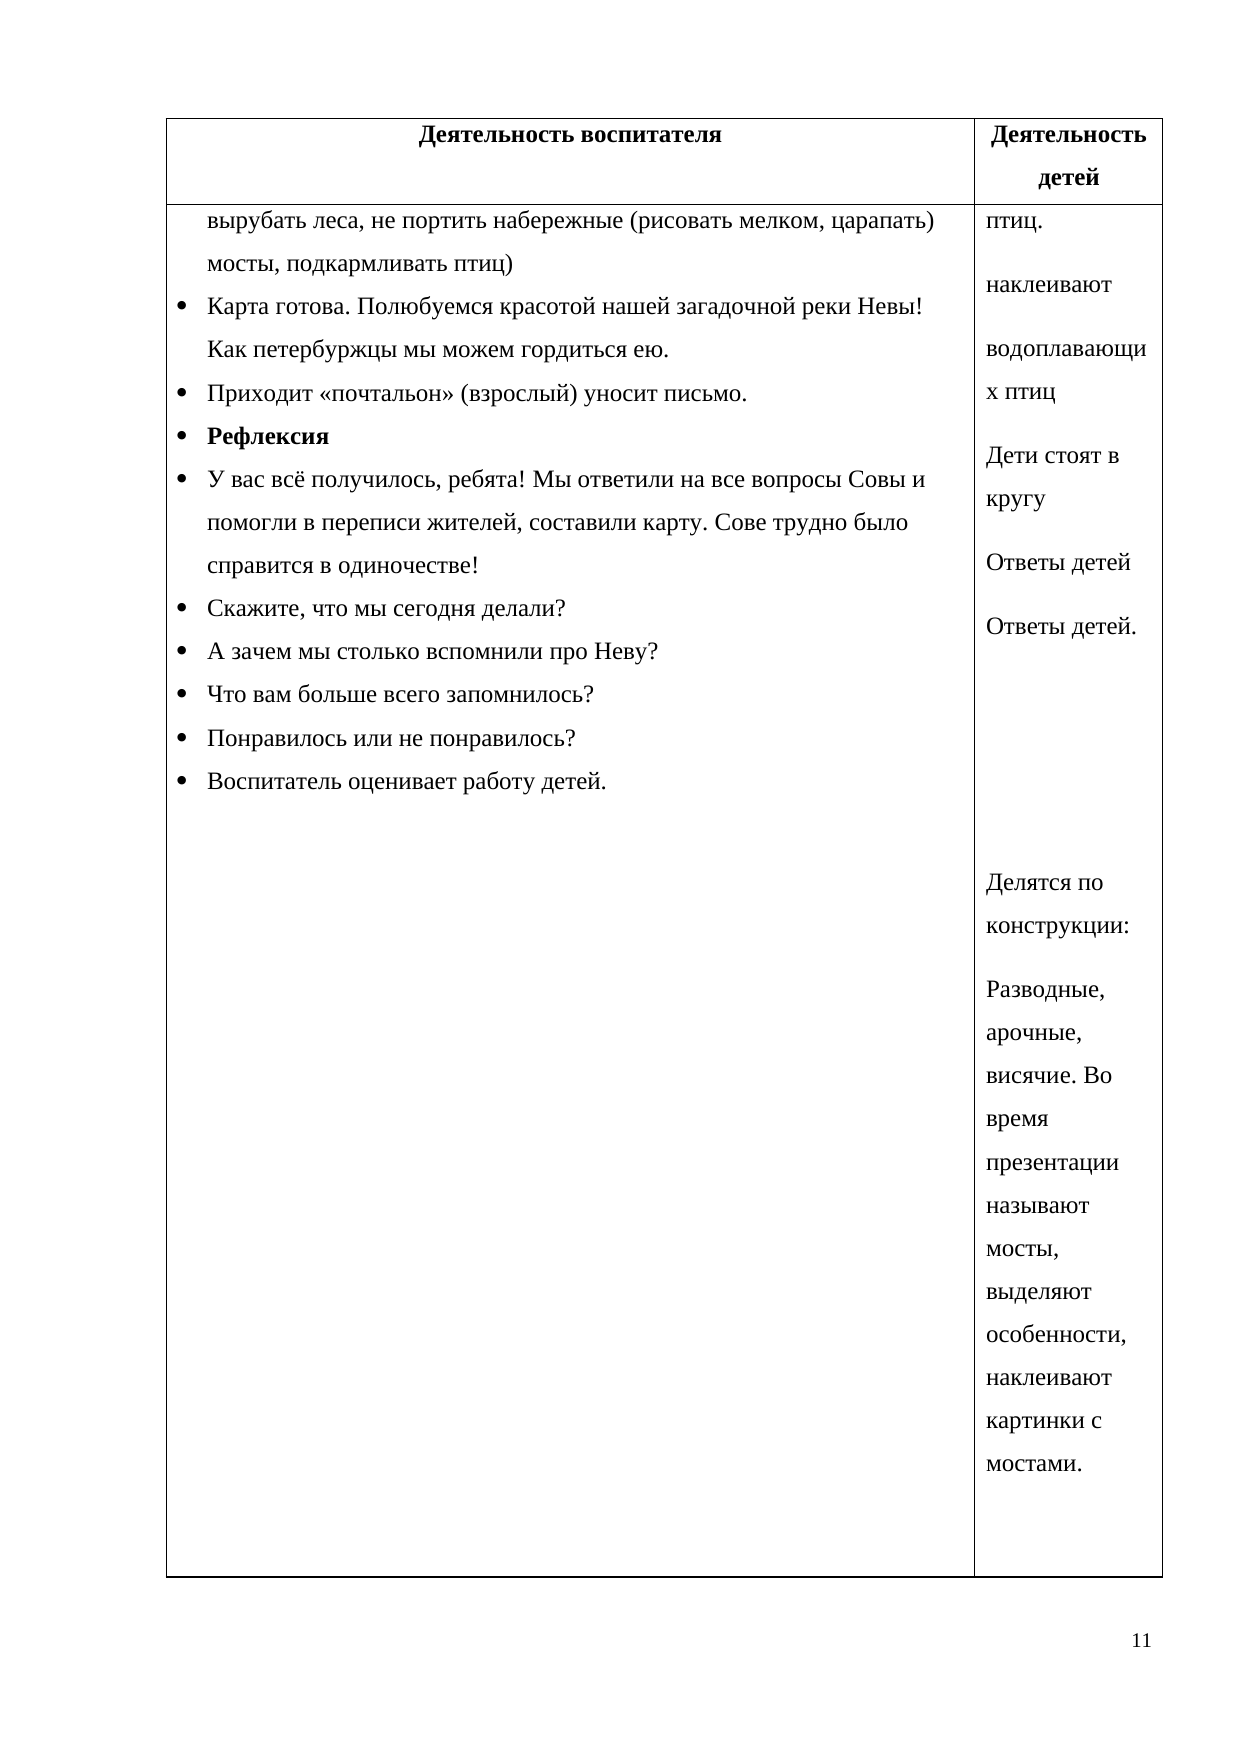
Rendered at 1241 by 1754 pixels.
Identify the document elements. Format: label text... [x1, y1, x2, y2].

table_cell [975, 205, 1162, 1576]
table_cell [167, 205, 974, 1576]
table_header Деятельность воспитателя [167, 119, 974, 204]
table_header Деятельность детей [975, 119, 1162, 204]
